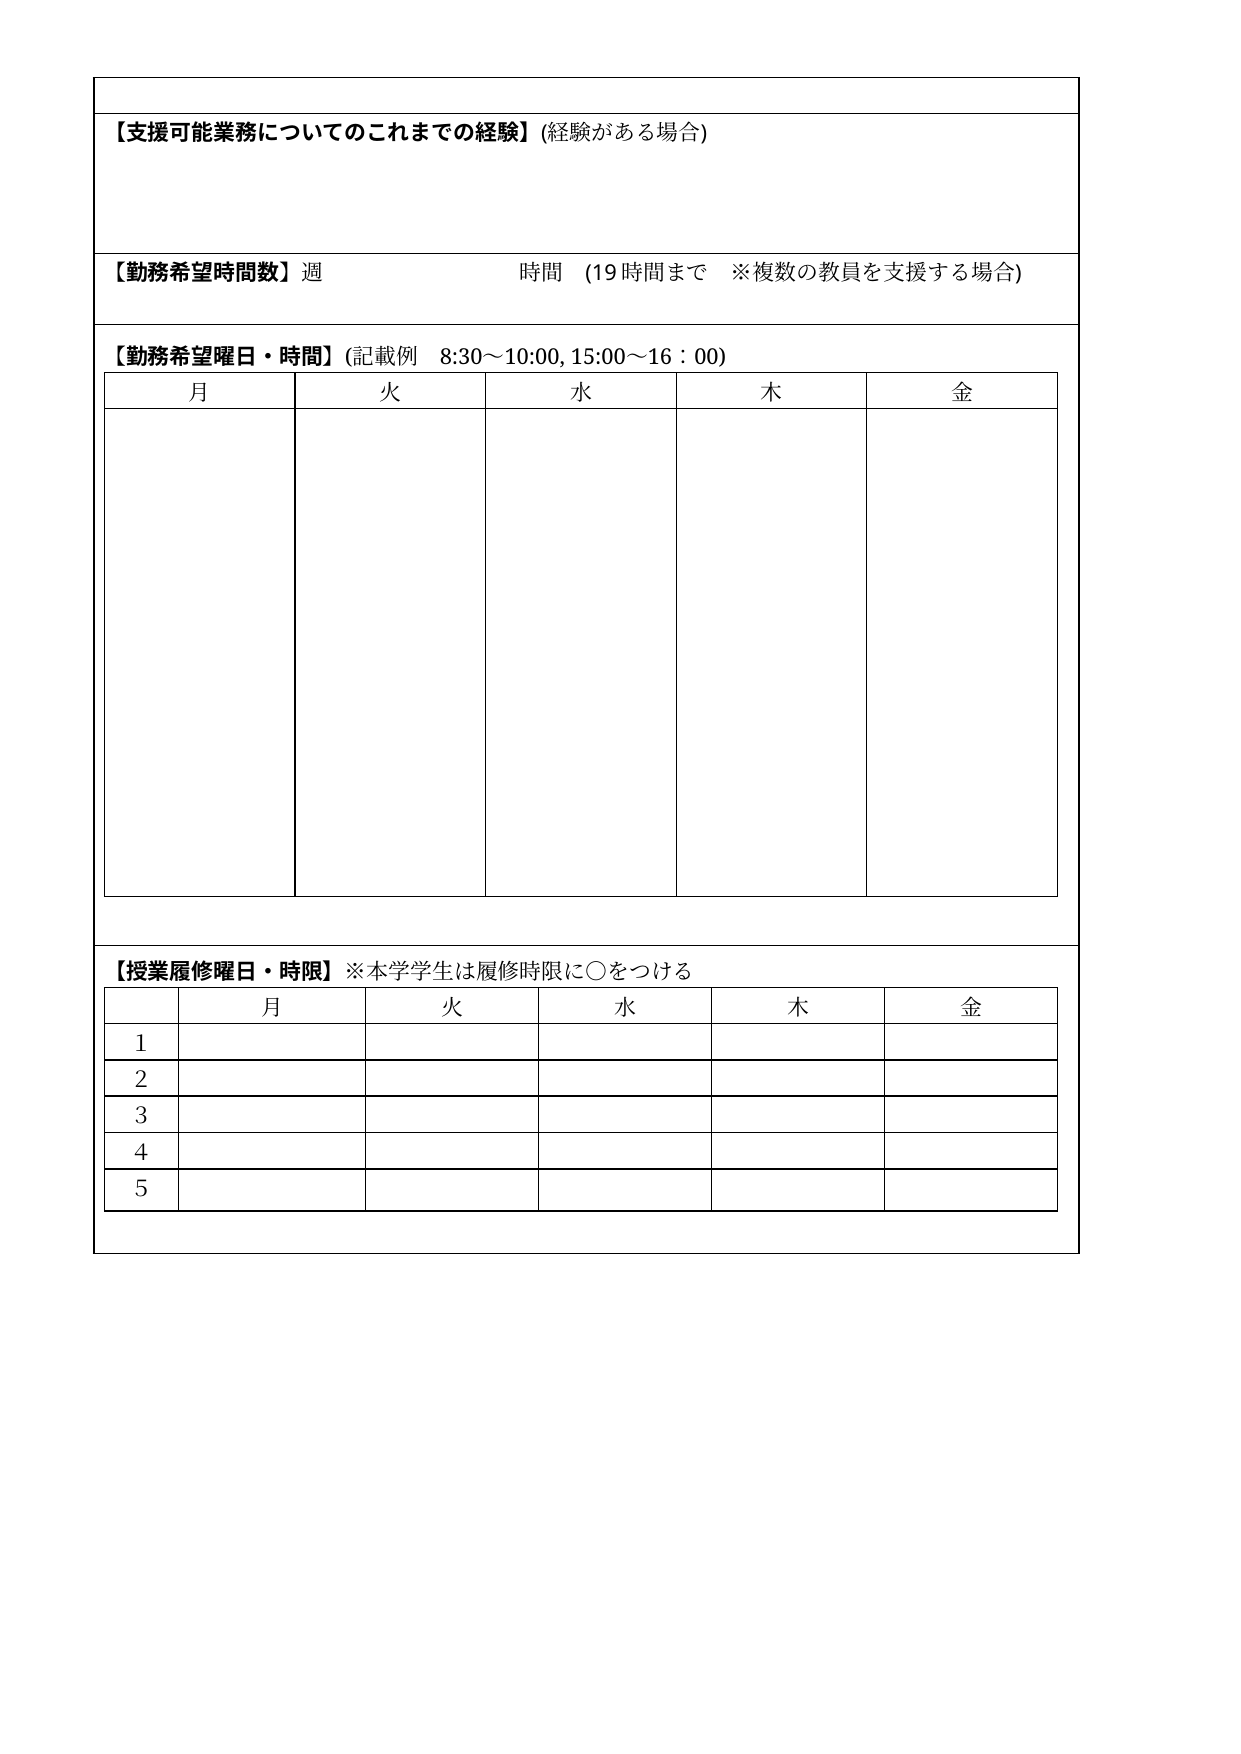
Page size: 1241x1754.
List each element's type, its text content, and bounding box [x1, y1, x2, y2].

table_cell 【勤務希望曜日・時間】(記載例 8:30～10:00, 15:00～16：00) [95, 325, 1078, 945]
table_cell 【授業履修曜日・時限】※本学学生は履修時限に○をつける [95, 946, 1078, 1253]
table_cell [95, 78, 1078, 113]
table_cell 【勤務希望時間数】週 時間 (19時間まで ※複数の教員を支援する場合) [95, 254, 1078, 323]
table_cell 【支援可能業務についてのこれまでの経験】(経験がある場合) [95, 114, 1078, 253]
